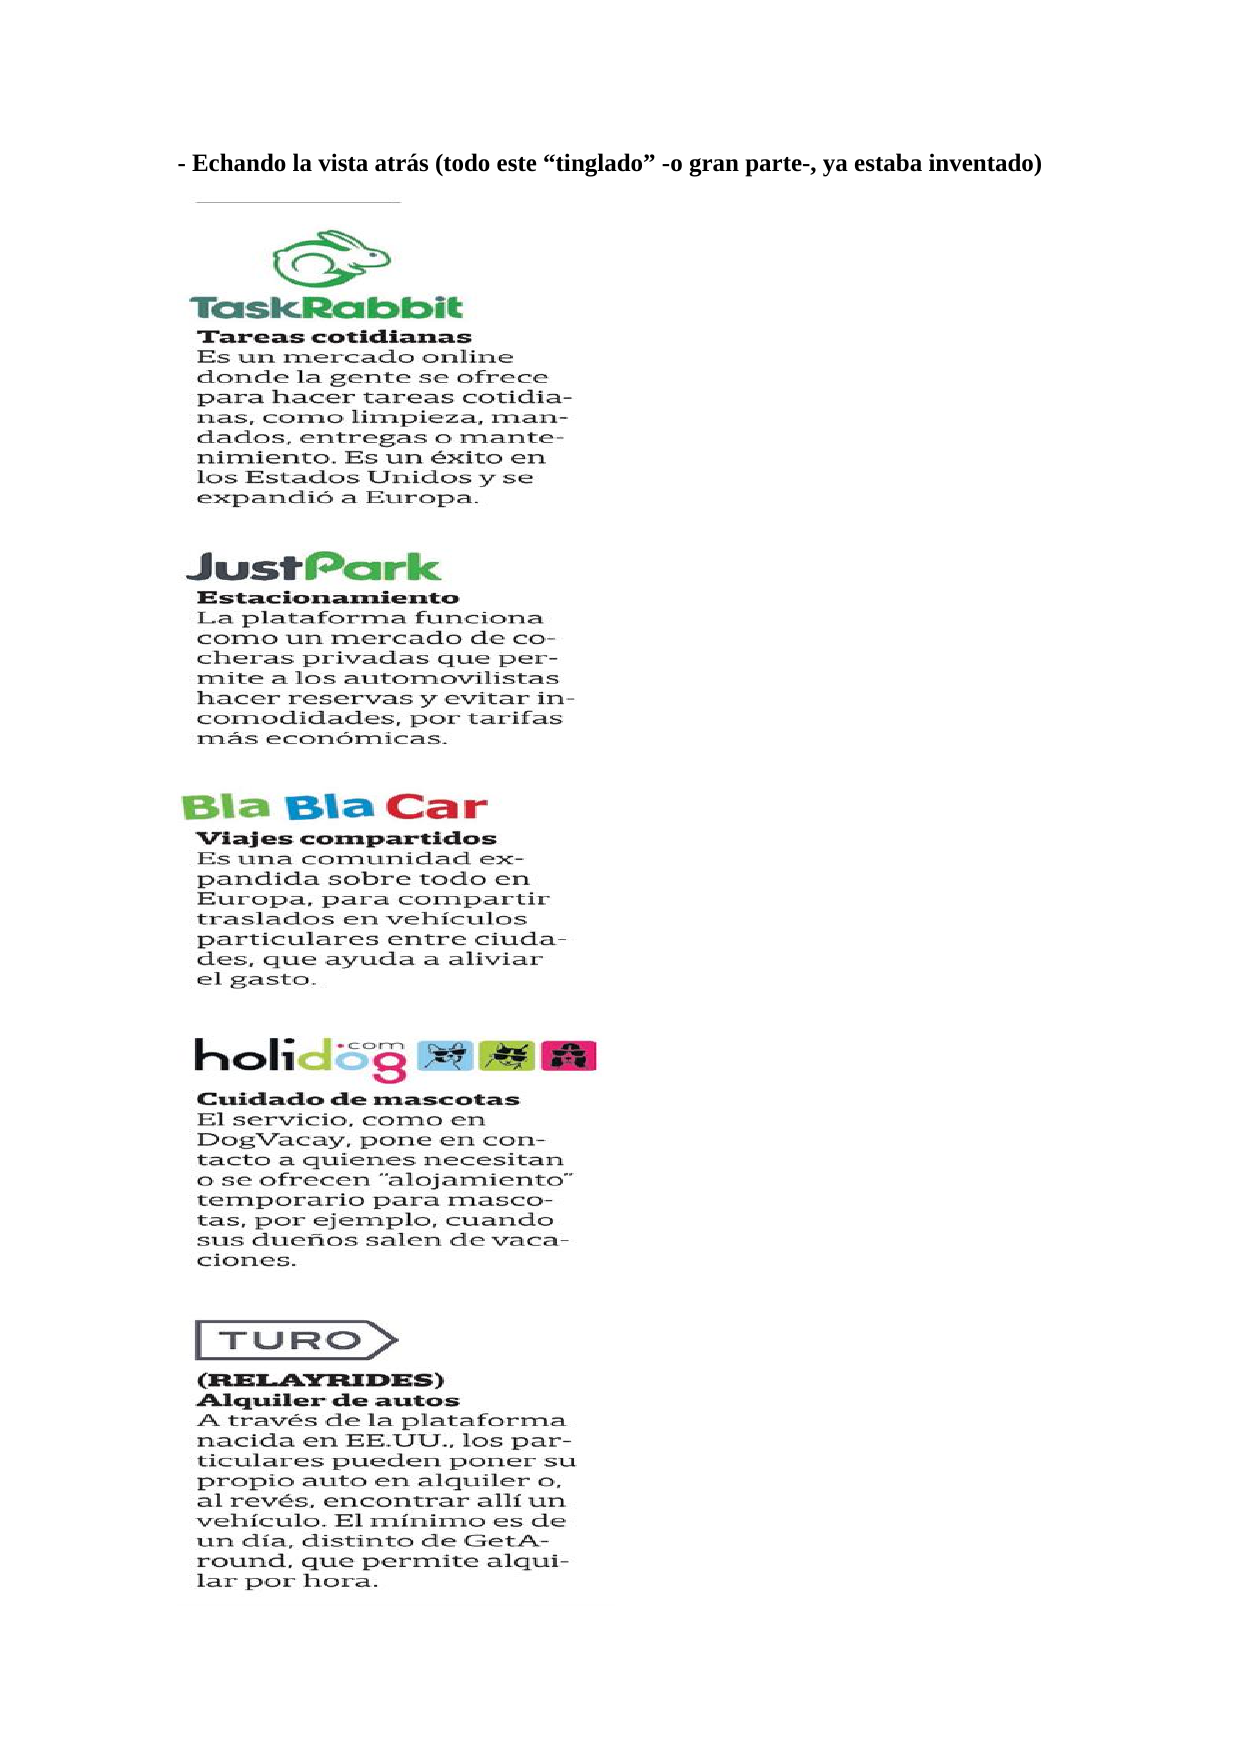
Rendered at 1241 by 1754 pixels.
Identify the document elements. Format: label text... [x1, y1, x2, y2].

picture [177, 197, 615, 1606]
text - Echando la vista atrás (todo este “tinglado” -o gran parte-, ya estaba inventado) [177, 148, 1063, 176]
